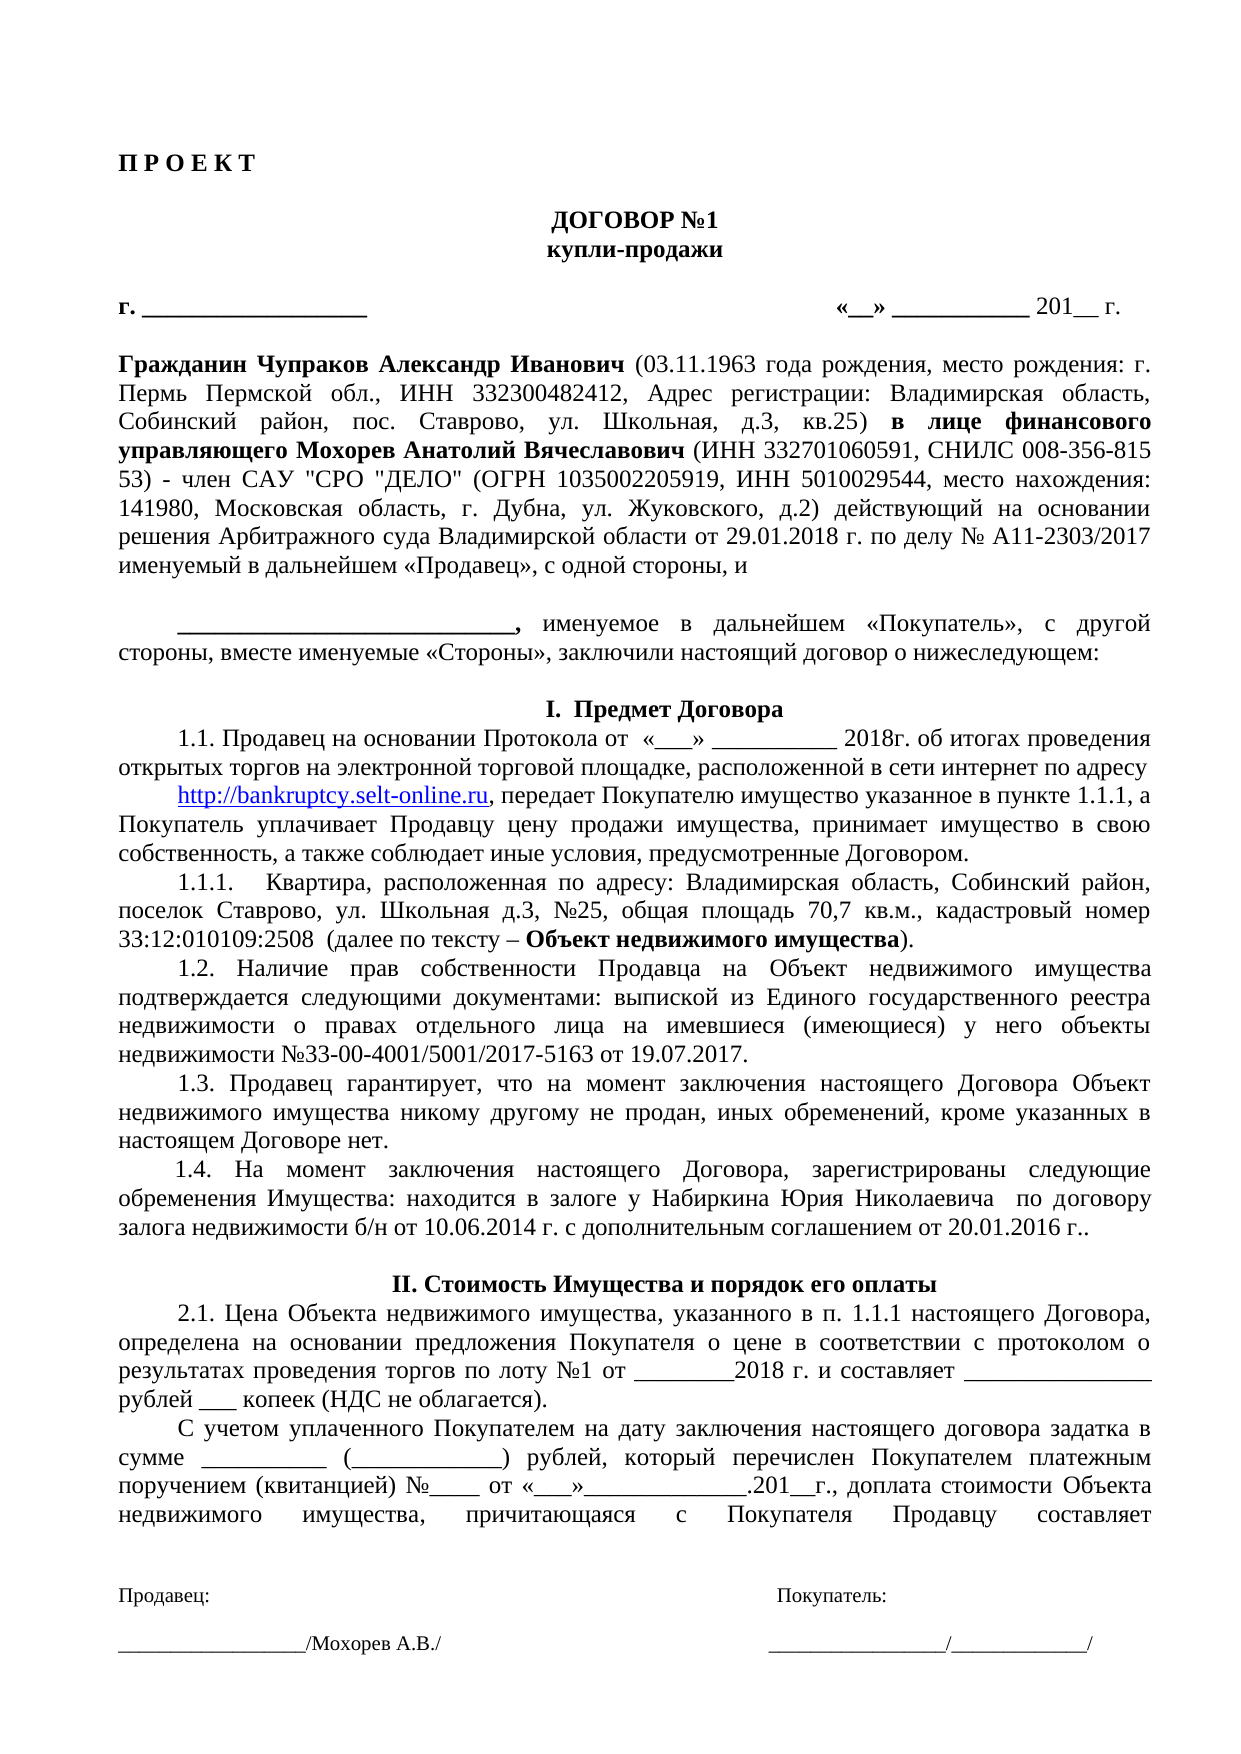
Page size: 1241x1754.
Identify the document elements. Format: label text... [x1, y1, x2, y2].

text 1.2. Наличие прав собственности Продавца на Объект недвижимого имущества подтверждается следующими документами: выпиской из Единого государственного реестра недвижимости о правах отдельного лица на имевшиеся (имеющиеся) у него объекты недвижимости №33-00-4001/5001/2017-5163 от 19.07.2017. [118, 953, 1152, 1068]
text II. Стоимость Имущества и порядок его оплаты [118, 1269, 1152, 1298]
text 2.1. Цена Объекта недвижимого имущества, указанного в п. 1.1.1 настоящего Договора, определена на основании предложения Покупателя о цене в соответствии с протоколом о результатах проведения торгов по лоту №1 от ________2018 г. и составляет _______________ рублей ___ копеек (НДС не облагается). [118, 1298, 1152, 1413]
text Гражданин Чупраков Александр Иванович (03.11.1963 года рождения, место рождения: г. Пермь Пермской обл., ИНН 332300482412, Адрес регистрации: Владимирская область, Собинский район, пос. Ставрово, ул. Школьная, д.3, кв.25) в лице финансового управляющего Мохорев Анатолий Вячеславович (ИНН 332701060591, СНИЛС 008-356-815 53) - член САУ "СРО "ДЕЛО" (ОГРН 1035002205919, ИНН 5010029544, место нахождения: 141980, Московская область, г. Дубна, ул. Жуковского, д.2) действующий на основании решения Арбитражного суда Владимирской области от 29.01.2018 г. по делу № А11-2303/2017 именуемый в дальнейшем «Продавец», с одной стороны, и [118, 349, 1152, 579]
text 1.1. Продавец на основании Протокола от «___» __________ 2018г. об итогах проведения открытых торгов на электронной торговой площадке, расположенной в сети интернет по адресу [118, 723, 1152, 781]
text ДОГОВОР №1 [118, 205, 1152, 234]
text г. __________________ «__» ___________ 201__ г. [118, 291, 1152, 320]
text I. Предмет Договора [118, 694, 1152, 723]
text 1.3. Продавец гарантирует, что на момент заключения настоящего Договора Объект недвижимого имущества никому другому не продан, иных обременений, кроме указанных в настоящем Договоре нет. [118, 1068, 1152, 1154]
text купли-продажи [118, 234, 1152, 263]
text П Р О Е К Т [118, 148, 1152, 176]
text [118, 1413, 1152, 1528]
text http://bankruptcy.selt-online.ru, передает Покупателю имущество указанное в пункте 1.1.1, а Покупатель уплачивает Продавцу цену продажи имущества, принимает имущество в свою собственность, а также соблюдает иные условия, предусмотренные Договором. [118, 781, 1152, 867]
list Квартира, расположенная по адресу: Владимирская область, Собинский район, поселок Ставрово, ул. Школьная д.3, №25, общая площадь 70,7 кв.м., кадастровый номер 33:12:010109:2508 (далее по тексту – Объект недвижимого имущества). [118, 867, 1152, 953]
text 1.4. На момент заключения настоящего Договора, зарегистрированы следующие обременения Имущества: находится в залоге у Набиркина Юрия Николаевича по договору залога недвижимости б/н от 10.06.2014 г. с дополнительным соглашением от 20.01.2016 г.. [118, 1154, 1152, 1241]
text ___________________________, именуемое в дальнейшем «Покупатель», с другой стороны, вместе именуемые «Стороны», заключили настоящий договор о нижеследующем: [118, 608, 1152, 666]
